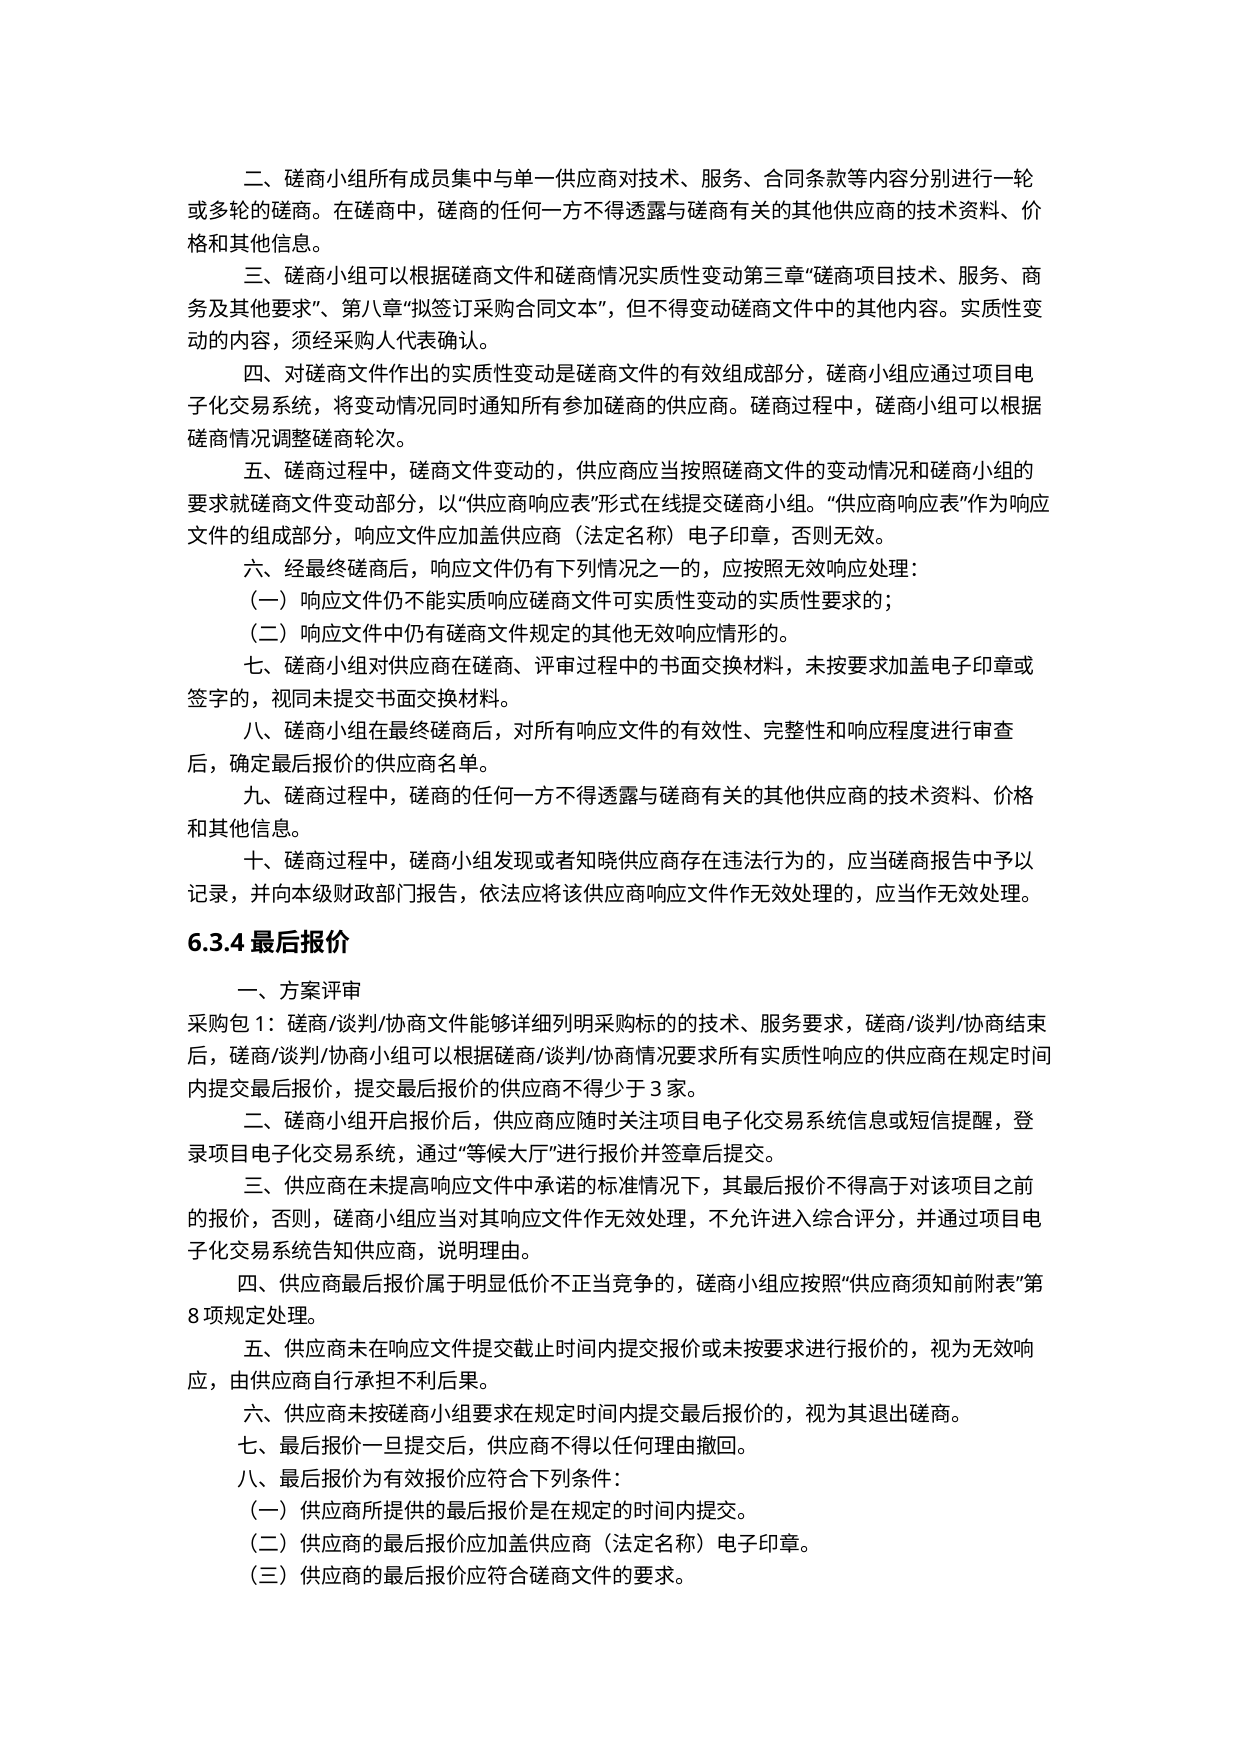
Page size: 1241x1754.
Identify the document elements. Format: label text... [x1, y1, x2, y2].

text 一、方案评审 [187, 974, 1053, 1007]
text 八、磋商小组在最终磋商后，对所有响应文件的有效性、完整性和响应程度进行审查后，确定最后报价的供应商名单。 [187, 714, 1053, 779]
text 6.3.4最后报价 [187, 909, 1053, 974]
text （二）响应文件中仍有磋商文件规定的其他无效响应情形的。 [187, 617, 1053, 649]
text （三）供应商的最后报价应符合磋商文件的要求。 [187, 1559, 1053, 1592]
text （一）响应文件仍不能实质响应磋商文件可实质性变动的实质性要求的； [187, 584, 1053, 617]
text 七、磋商小组对供应商在磋商、评审过程中的书面交换材料，未按要求加盖电子印章或签字的，视同未提交书面交换材料。 [187, 649, 1053, 714]
text 三、磋商小组可以根据磋商文件和磋商情况实质性变动第三章“磋商项目技术、服务、商务及其他要求”、第八章“拟签订采购合同文本”，但不得变动磋商文件中的其他内容。实质性变动的内容，须经采购人代表确认。 [187, 259, 1053, 357]
text 八、最后报价为有效报价应符合下列条件： [187, 1462, 1053, 1494]
text （一）供应商所提供的最后报价是在规定的时间内提交。 [187, 1494, 1053, 1527]
text 三、供应商在未提高响应文件中承诺的标准情况下，其最后报价不得高于对该项目之前的报价，否则，磋商小组应当对其响应文件作无效处理，不允许进入综合评分，并通过项目电子化交易系统告知供应商，说明理由。 [187, 1169, 1053, 1267]
text 十、磋商过程中，磋商小组发现或者知晓供应商存在违法行为的，应当磋商报告中予以记录，并向本级财政部门报告，依法应将该供应商响应文件作无效处理的，应当作无效处理。 [187, 844, 1053, 909]
text 五、供应商未在响应文件提交截止时间内提交报价或未按要求进行报价的，视为无效响应，由供应商自行承担不利后果。 [187, 1332, 1053, 1397]
text 六、经最终磋商后，响应文件仍有下列情况之一的，应按照无效响应处理： [187, 552, 1053, 584]
text 四、对磋商文件作出的实质性变动是磋商文件的有效组成部分，磋商小组应通过项目电子化交易系统，将变动情况同时通知所有参加磋商的供应商。磋商过程中，磋商小组可以根据磋商情况调整磋商轮次。 [187, 357, 1053, 454]
text 五、磋商过程中，磋商文件变动的，供应商应当按照磋商文件的变动情况和磋商小组的要求就磋商文件变动部分，以“供应商响应表”形式在线提交磋商小组。“供应商响应表”作为响应文件的组成部分，响应文件应加盖供应商（法定名称）电子印章，否则无效。 [187, 454, 1053, 552]
text 七、最后报价一旦提交后，供应商不得以任何理由撤回。 [187, 1429, 1053, 1462]
text 四、供应商最后报价属于明显低价不正当竞争的，磋商小组应按照“供应商须知前附表”第8项规定处理。 [187, 1267, 1053, 1332]
text 九、磋商过程中，磋商的任何一方不得透露与磋商有关的其他供应商的技术资料、价格和其他信息。 [187, 779, 1053, 844]
text 二、磋商小组所有成员集中与单一供应商对技术、服务、合同条款等内容分别进行一轮或多轮的磋商。在磋商中，磋商的任何一方不得透露与磋商有关的其他供应商的技术资料、价格和其他信息。 [187, 162, 1053, 259]
text 采购包1：磋商/谈判/协商文件能够详细列明采购标的的技术、服务要求，磋商/谈判/协商结束后，磋商/谈判/协商小组可以根据磋商/谈判/协商情况要求所有实质性响应的供应商在规定时间内提交最后报价，提交最后报价的供应商不得少于3家。 [187, 1007, 1053, 1104]
text （二）供应商的最后报价应加盖供应商（法定名称）电子印章。 [187, 1527, 1053, 1559]
text 六、供应商未按磋商小组要求在规定时间内提交最后报价的，视为其退出磋商。 [187, 1397, 1053, 1429]
text 二、磋商小组开启报价后，供应商应随时关注项目电子化交易系统信息或短信提醒，登录项目电子化交易系统，通过“等候大厅”进行报价并签章后提交。 [187, 1104, 1053, 1169]
